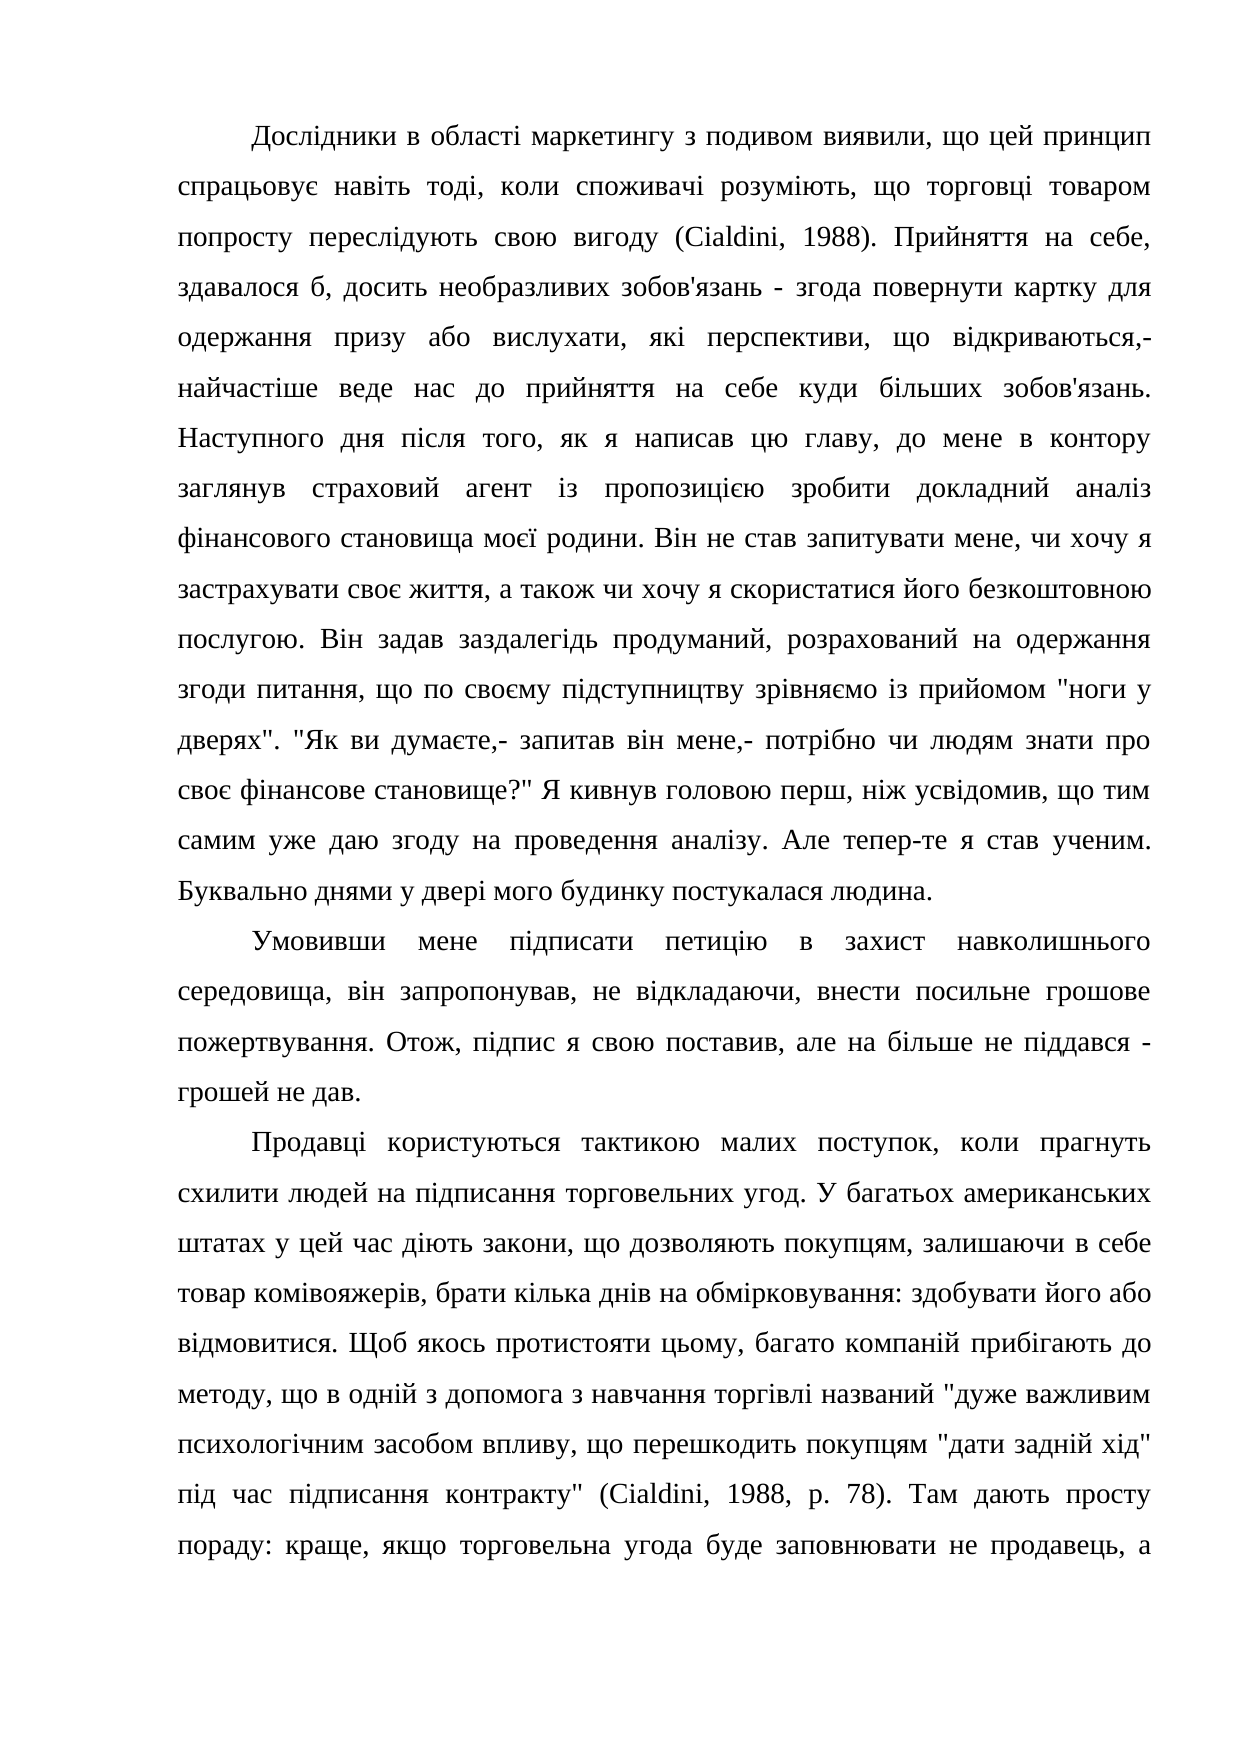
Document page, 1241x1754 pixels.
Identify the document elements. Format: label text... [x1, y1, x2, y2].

text Дослідники в області маркетингу з подивом виявили, що цей принцип спрацьовує навіть тоді, коли споживачі розуміють, що торговці товаром попросту переслідують свою вигоду (Cialdini, 1988). Прийняття на себе, здавалося б, досить необразливих зобов'язань - згода повернути картку для одержання призу або вислухати, які перспективи, що відкриваються,- найчастіше веде нас до прийняття на себе куди більших зобов'язань. Наступного дня після того, як я написав цю главу, до мене в контору заглянув страховий агент із пропозицією зробити докладний аналіз фінансового становища моєї родини. Він не став запитувати мене, чи хочу я застрахувати своє життя, а також чи хочу я скористатися його безкоштовною послугою. Він задав заздалегідь продуманий, розрахований на одержання згоди питання, що по своєму підступництву зрівняємо із прийомом "ноги у дверях". "Як ви думаєте,- запитав він мене,- потрібно чи людям знати про своє фінансове становище?" Я кивнув головою перш, ніж усвідомив, що тим самим уже даю згоду на проведення аналізу. Але тепер-те я став ученим. Буквально днями у двері мого будинку постукалася людина. [177, 118, 1152, 906]
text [177, 1124, 1152, 1560]
text Умовивши мене підписати петицію в захист навколишнього середовища, він запропонував, не відкладаючи, внести посильне грошове пожертвування. Отож, підпис я свою поставив, але на більше не піддався - грошей не дав. [177, 923, 1152, 1108]
